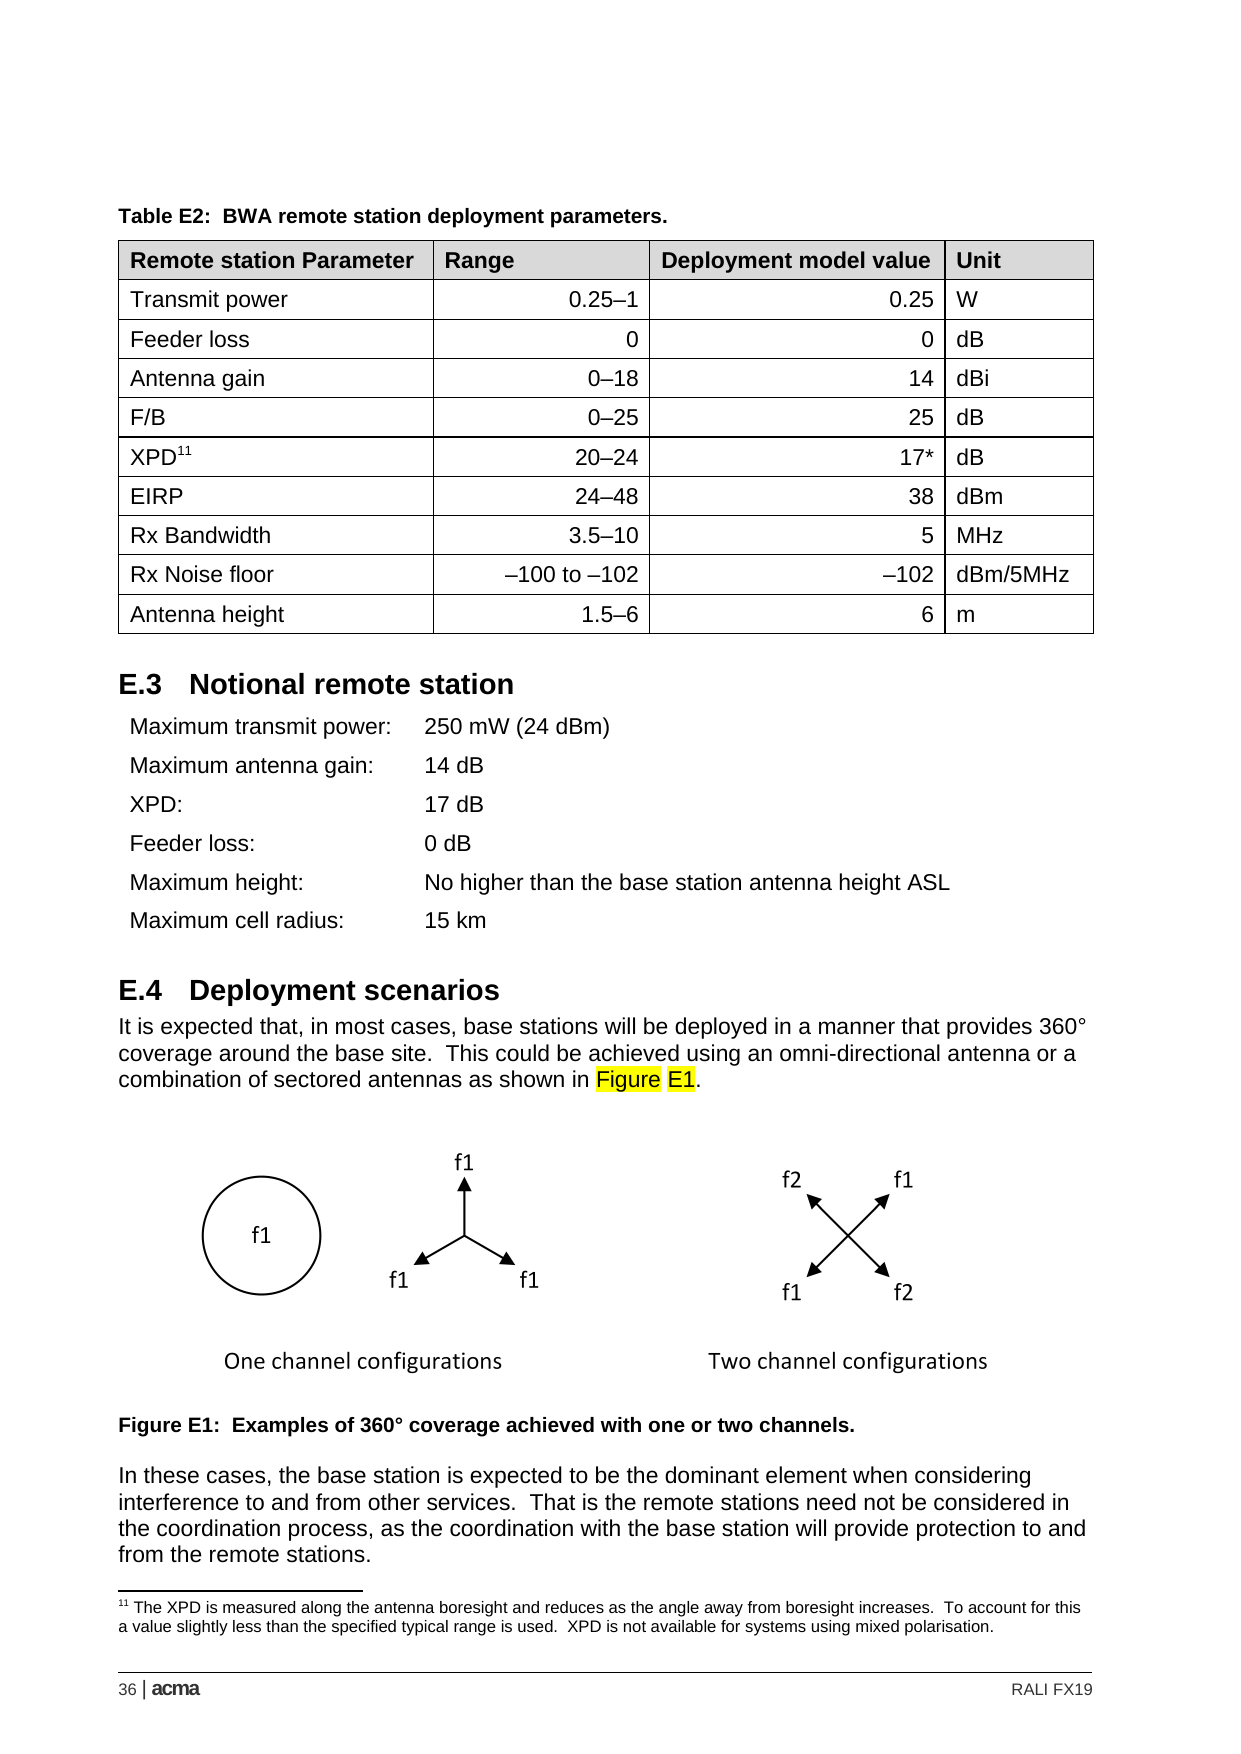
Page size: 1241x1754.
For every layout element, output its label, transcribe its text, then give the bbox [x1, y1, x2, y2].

table_header Maximum transmit power: [118, 707, 413, 746]
table_cell Maximum antenna gain: [118, 746, 413, 785]
picture [118, 1117, 1093, 1388]
table_cell Maximum height: [118, 863, 413, 901]
table_cell XPD: [118, 785, 413, 823]
table_cell dB [946, 438, 1093, 476]
list Notional remote station [118, 667, 1092, 701]
table_cell 14 dB [413, 746, 1091, 785]
table_cell Rx Noise floor [119, 555, 433, 593]
table_cell No higher than the base station antenna height ASL [413, 863, 1091, 901]
table_cell 14 [650, 359, 944, 397]
table_cell 0 dB [413, 824, 1091, 862]
table_cell m [946, 595, 1093, 633]
table_cell 3.5–10 [434, 516, 649, 554]
table_cell EIRP [119, 477, 433, 515]
table_cell Transmit power [119, 280, 433, 319]
table_cell –102 [650, 555, 944, 593]
table_cell dBm [946, 477, 1093, 515]
table_cell 0.25–1 [434, 280, 649, 319]
table_cell 0 [434, 320, 649, 358]
table_header 250 mW (24 dBm) [413, 707, 1091, 746]
table_cell dB [946, 398, 1093, 436]
table_cell 17* [650, 438, 944, 476]
table_cell Feeder loss [119, 320, 433, 358]
table_cell dB [946, 320, 1093, 358]
text It is expected that, in most cases, base stations will be deployed in a manner that provides 360° coverage around the base site. This could be achieved using an omni-directional antenna or a combination of sectored antennas as shown in Figure E1. [118, 1013, 1092, 1092]
table_cell 20–24 [434, 438, 649, 476]
table_cell 5 [650, 516, 944, 554]
table_cell Antenna gain [119, 359, 433, 397]
table_cell MHz [946, 516, 1093, 554]
table_cell 15 km [413, 901, 1091, 940]
table_cell XPD [119, 438, 433, 476]
table_cell dBm/5MHz [946, 555, 1093, 593]
table_cell Feeder loss: [118, 824, 413, 862]
table_cell F/B [119, 398, 433, 436]
table_cell 0–25 [434, 398, 649, 436]
table_header Deployment model value [650, 241, 944, 279]
table_cell Rx Bandwidth [119, 516, 433, 554]
table_cell 0.25 [650, 280, 944, 319]
table_cell 24–48 [434, 477, 649, 515]
table_cell 17 dB [413, 785, 1091, 823]
table_cell 1.5–6 [434, 595, 649, 633]
text In these cases, the base station is expected to be the dominant element when considering interference to and from other services. That is the remote stations need not be considered in the coordination process, as the coordination with the base station will provide protection to and from the remote stations. [118, 1462, 1092, 1568]
table_header Remote station Parameter [119, 241, 433, 279]
table_cell 25 [650, 398, 944, 436]
table_cell 0–18 [434, 359, 649, 397]
text Figure E1: Examples of 360° coverage achieved with one or two channels. [118, 1412, 1092, 1437]
list Deployment scenarios [118, 973, 1092, 1007]
table_cell 0 [650, 320, 944, 358]
text Table E2: BWA remote station deployment parameters. [118, 203, 1092, 228]
table_cell W [946, 280, 1093, 319]
table_header Range [434, 241, 649, 279]
table_cell Antenna height [119, 595, 433, 633]
table_cell Maximum cell radius: [118, 901, 413, 940]
table_cell 38 [650, 477, 944, 515]
table_cell 6 [650, 595, 944, 633]
table_cell –100 to –102 [434, 555, 649, 593]
table_cell dBi [946, 359, 1093, 397]
table_header Unit [946, 241, 1093, 279]
